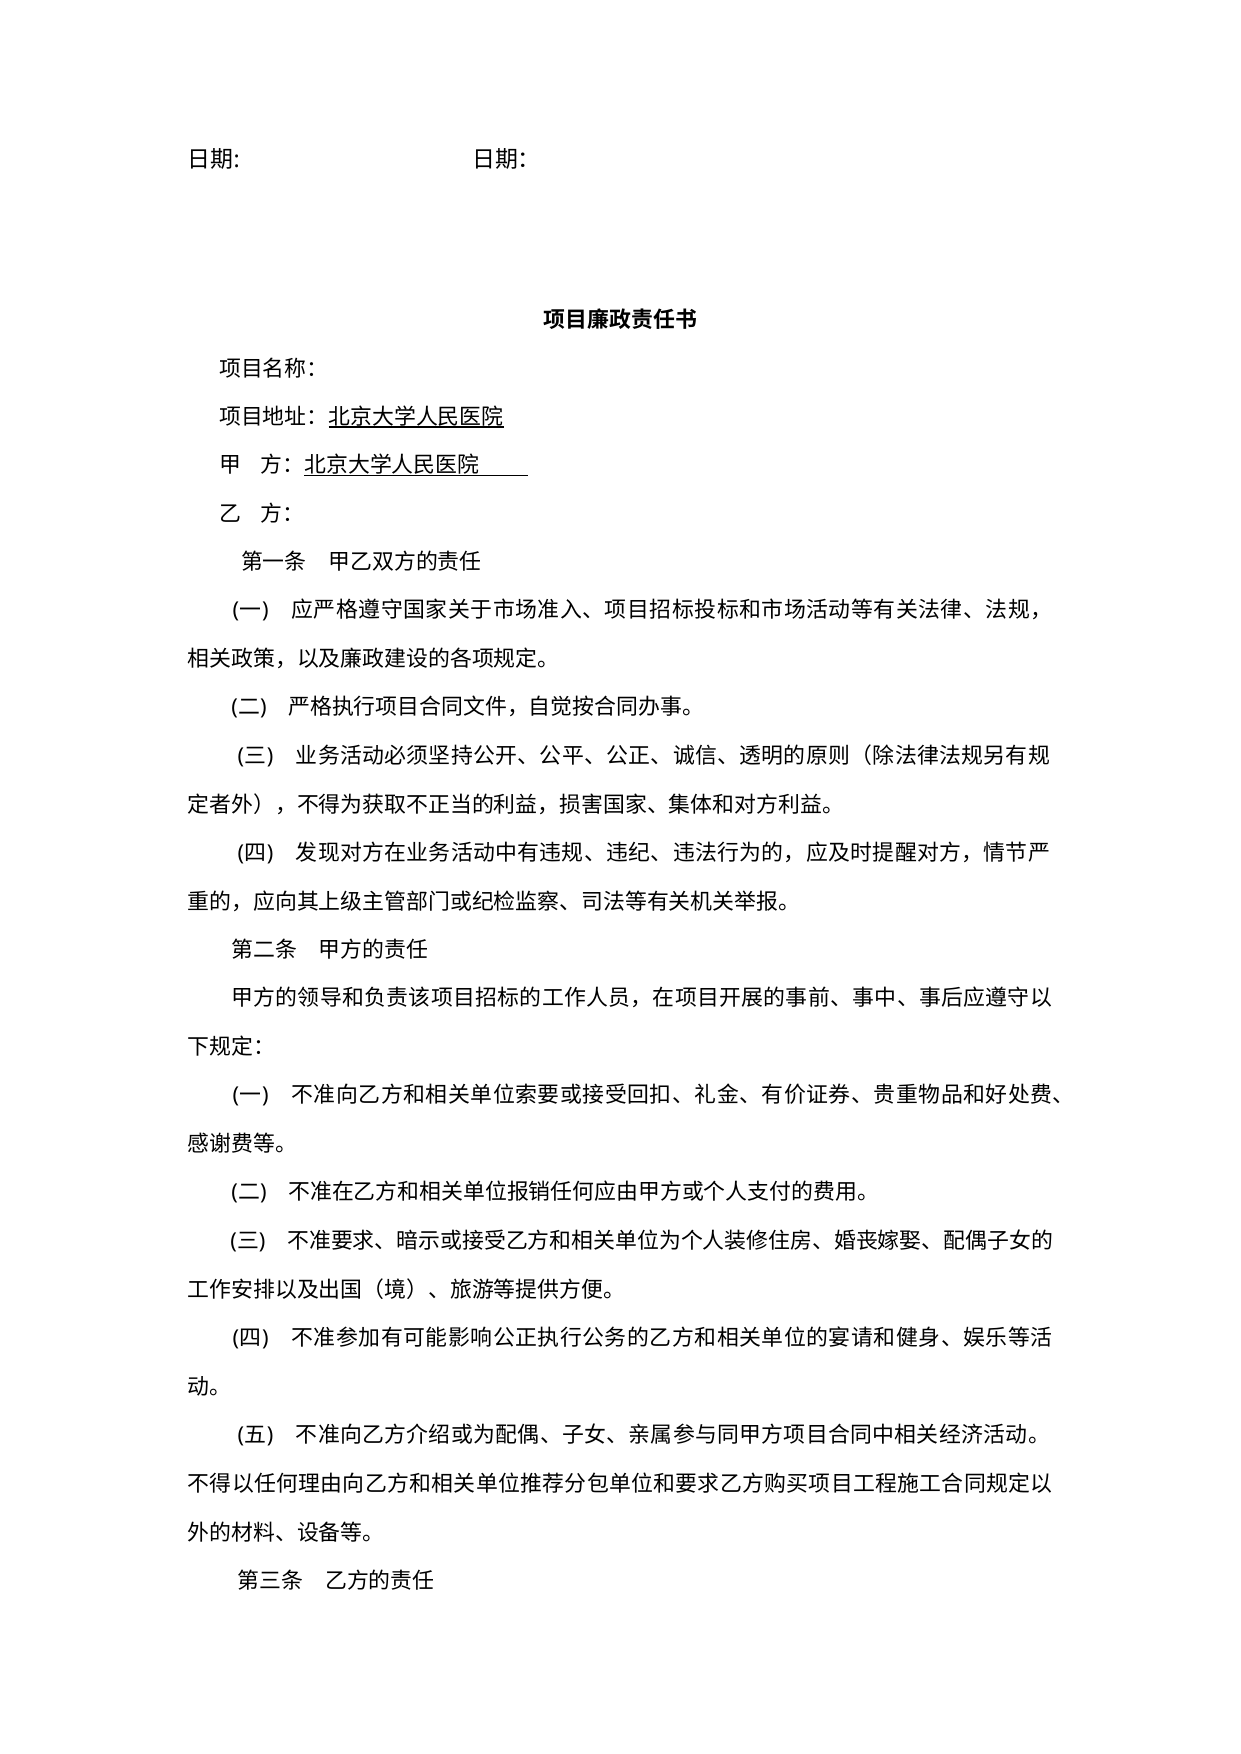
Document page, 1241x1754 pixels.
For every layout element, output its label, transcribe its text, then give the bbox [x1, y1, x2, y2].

text 第一条 甲乙双方的责任 [169, 544, 1053, 576]
text (二) 不准在乙方和相关单位报销任何应由甲方或个人支付的费用。 [187, 1174, 1053, 1207]
text 日期: 日期： [187, 126, 1053, 191]
text 第三条 乙方的责任 [187, 1562, 1053, 1595]
text (二) 严格执行项目合同文件，自觉按合同办事。 [187, 689, 1053, 722]
text 第二条 甲方的责任 [187, 932, 1053, 964]
text 甲方的领导和负责该项目招标的工作人员，在项目开展的事前、事中、事后应遵守以下规定： [187, 980, 1053, 1061]
text 项目名称： [169, 350, 1053, 383]
text 项目地址：北京大学人民医院 [169, 399, 1053, 431]
text (五) 不准向乙方介绍或为配偶、子女、亲属参与同甲方项目合同中相关经济活动。不得以任何理由向乙方和相关单位推荐分包单位和要求乙方购买项目工程施工合同规定以外的材料、设备等。 [187, 1417, 1053, 1547]
text (一) 应严格遵守国家关于市场准入、项目招标投标和市场活动等有关法律、法规，相关政策，以及廉政建设的各项规定。 [187, 592, 1053, 673]
text (一) 不准向乙方和相关单位索要或接受回扣、礼金、有价证券、贵重物品和好处费、感谢费等。 [187, 1077, 1053, 1158]
text (四) 发现对方在业务活动中有违规、违纪、违法行为的，应及时提醒对方，情节严重的，应向其上级主管部门或纪检监察、司法等有关机关举报。 [187, 834, 1053, 916]
text (四) 不准参加有可能影响公正执行公务的乙方和相关单位的宴请和健身、娱乐等活动。 [187, 1319, 1053, 1401]
text 项目廉政责任书 [187, 302, 1053, 334]
text 甲 方：北京大学人民医院 [169, 447, 1053, 479]
text (三) 业务活动必须坚持公开、公平、公正、诚信、透明的原则（除法律法规另有规定者外），不得为获取不正当的利益，损害国家、集体和对方利益。 [187, 737, 1053, 819]
text (三) 不准要求、暗示或接受乙方和相关单位为个人装修住房、婚丧嫁娶、配偶子女的工作安排以及出国（境）、旅游等提供方便。 [187, 1222, 1053, 1304]
text 乙 方： [169, 495, 1053, 528]
